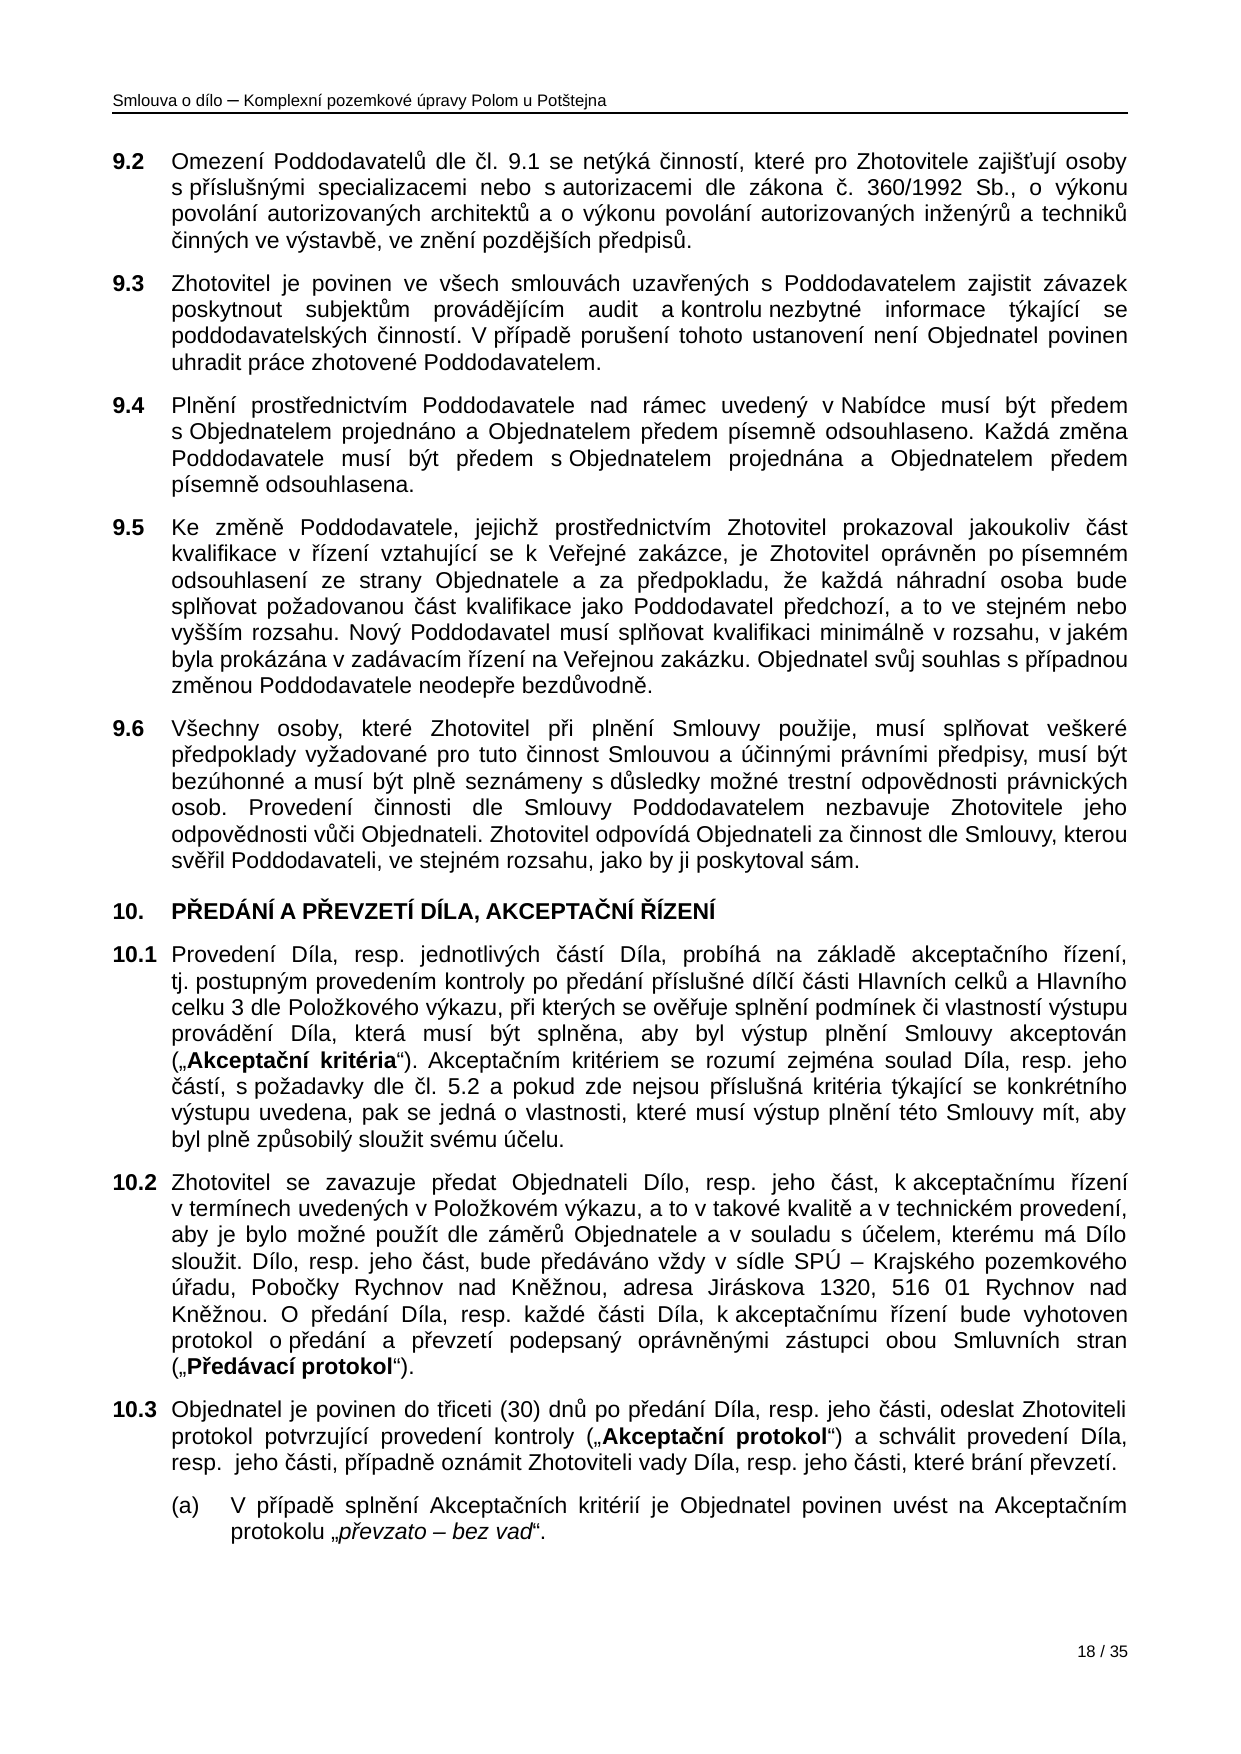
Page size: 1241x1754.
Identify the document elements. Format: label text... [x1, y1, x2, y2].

text Zhotovitel je povinen ve všech smlouvách uzavřených s Poddodavatelem zajistit závazek poskytnout subjektům provádějícím audit a kontrolu nezbytné informace týkající se poddodavatelských činností. V případě porušení tohoto ustanovení není Objednatel povinen uhradit práce zhotovené Poddodavatelem. [112, 270, 1128, 375]
text Provedení Díla, resp. jednotlivých částí Díla, probíhá na základě akceptačního řízení, tj. postupným provedením kontroly po předání příslušné dílčí části Hlavních celků a Hlavního celku 3 dle Položkového výkazu, při kterých se ověřuje splnění podmínek či vlastností výstupu provádění Díla, která musí být splněna, aby byl výstup plnění Smlouvy akceptován („Akceptační kritéria“). Akceptačním kritériem se rozumí zejména soulad Díla, resp. jeho částí, s požadavky dle čl. 5.2 a pokud zde nejsou příslušná kritéria týkající se konkrétního výstupu uvedena, pak se jedná o vlastnosti, které musí výstup plnění této Smlouvy mít, aby byl plně způsobilý sloužit svému účelu. [112, 941, 1128, 1152]
text Plnění prostřednictvím Poddodavatele nad rámec uvedený v Nabídce musí být předem s Objednatelem projednáno a Objednatelem předem písemně odsouhlaseno. Každá změna Poddodavatele musí být předem s Objednatelem projednána a Objednatelem předem písemně odsouhlasena. [112, 392, 1128, 497]
text Objednatel je povinen do třiceti (30) dnů po předání Díla, resp. jeho části, odeslat Zhotoviteli protokol potvrzující provedení kontroly („Akceptační protokol“) a schválit provedení Díla, resp. jeho části, případně oznámit Zhotoviteli vady Díla, resp. jeho části, které brání převzetí. [112, 1396, 1128, 1475]
text Všechny osoby, které Zhotovitel při plnění Smlouvy použije, musí splňovat veškeré předpoklady vyžadované pro tuto činnost Smlouvou a účinnými právními předpisy, musí být bezúhonné a musí být plně seznámeny s důsledky možné trestní odpovědnosti právnických osob. Provedení činnosti dle Smlouvy Poddodavatelem nezbavuje Zhotovitele jeho odpovědnosti vůči Objednateli. Zhotovitel odpovídá Objednateli za činnost dle Smlouvy, kterou svěřil Poddodavateli, ve stejném rozsahu, jako by ji poskytoval sám. [112, 715, 1128, 873]
text Omezení Poddodavatelů dle čl. 9.1 se netýká činností, které pro Zhotovitele zajišťují osoby s příslušnými specializacemi nebo s autorizacemi dle zákona č. 360/1992 Sb., o výkonu povolání autorizovaných architektů a o výkonu povolání autorizovaných inženýrů a techniků činných ve výstavbě, ve znění pozdějších předpisů. [112, 148, 1128, 253]
list V případě splnění Akceptačních kritérií je Objednatel povinen uvést na Akceptačním protokolu „převzato – bez vad“. [171, 1492, 1128, 1545]
text Ke změně Poddodavatele, jejichž prostřednictvím Zhotovitel prokazoval jakoukoliv část kvalifikace v řízení vztahující se k Veřejné zakázce, je Zhotovitel oprávněn po písemném odsouhlasení ze strany Objednatele a za předpokladu, že každá náhradní osoba bude splňovat požadovanou část kvalifikace jako Poddodavatel předchozí, a to ve stejném nebo vyšším rozsahu. Nový Poddodavatel musí splňovat kvalifikaci minimálně v rozsahu, v jakém byla prokázána v zadávacím řízení na Veřejnou zakázku. Objednatel svůj souhlas s případnou změnou Poddodavatele neodepře bezdůvodně. [112, 514, 1128, 698]
text Zhotovitel se zavazuje předat Objednateli Dílo, resp. jeho část, k akceptačnímu řízení v termínech uvedených v Položkovém výkazu, a to v takové kvalitě a v technickém provedení, aby je bylo možné použít dle záměrů Objednatele a v souladu s účelem, kterému má Dílo sloužit. Dílo, resp. jeho část, bude předáváno vždy v sídle SPÚ – Krajského pozemkového úřadu, Pobočky Rychnov nad Kněžnou, adresa Jiráskova 1320, 516 01 Rychnov nad Kněžnou. O předání Díla, resp. každé části Díla, k akceptačnímu řízení bude vyhotoven protokol o předání a převzetí podepsaný oprávněnými zástupci obou Smluvních stran („Předávací protokol“). [112, 1169, 1128, 1379]
text Předání a převzetí Díla, Akceptační řízení [112, 898, 1128, 924]
